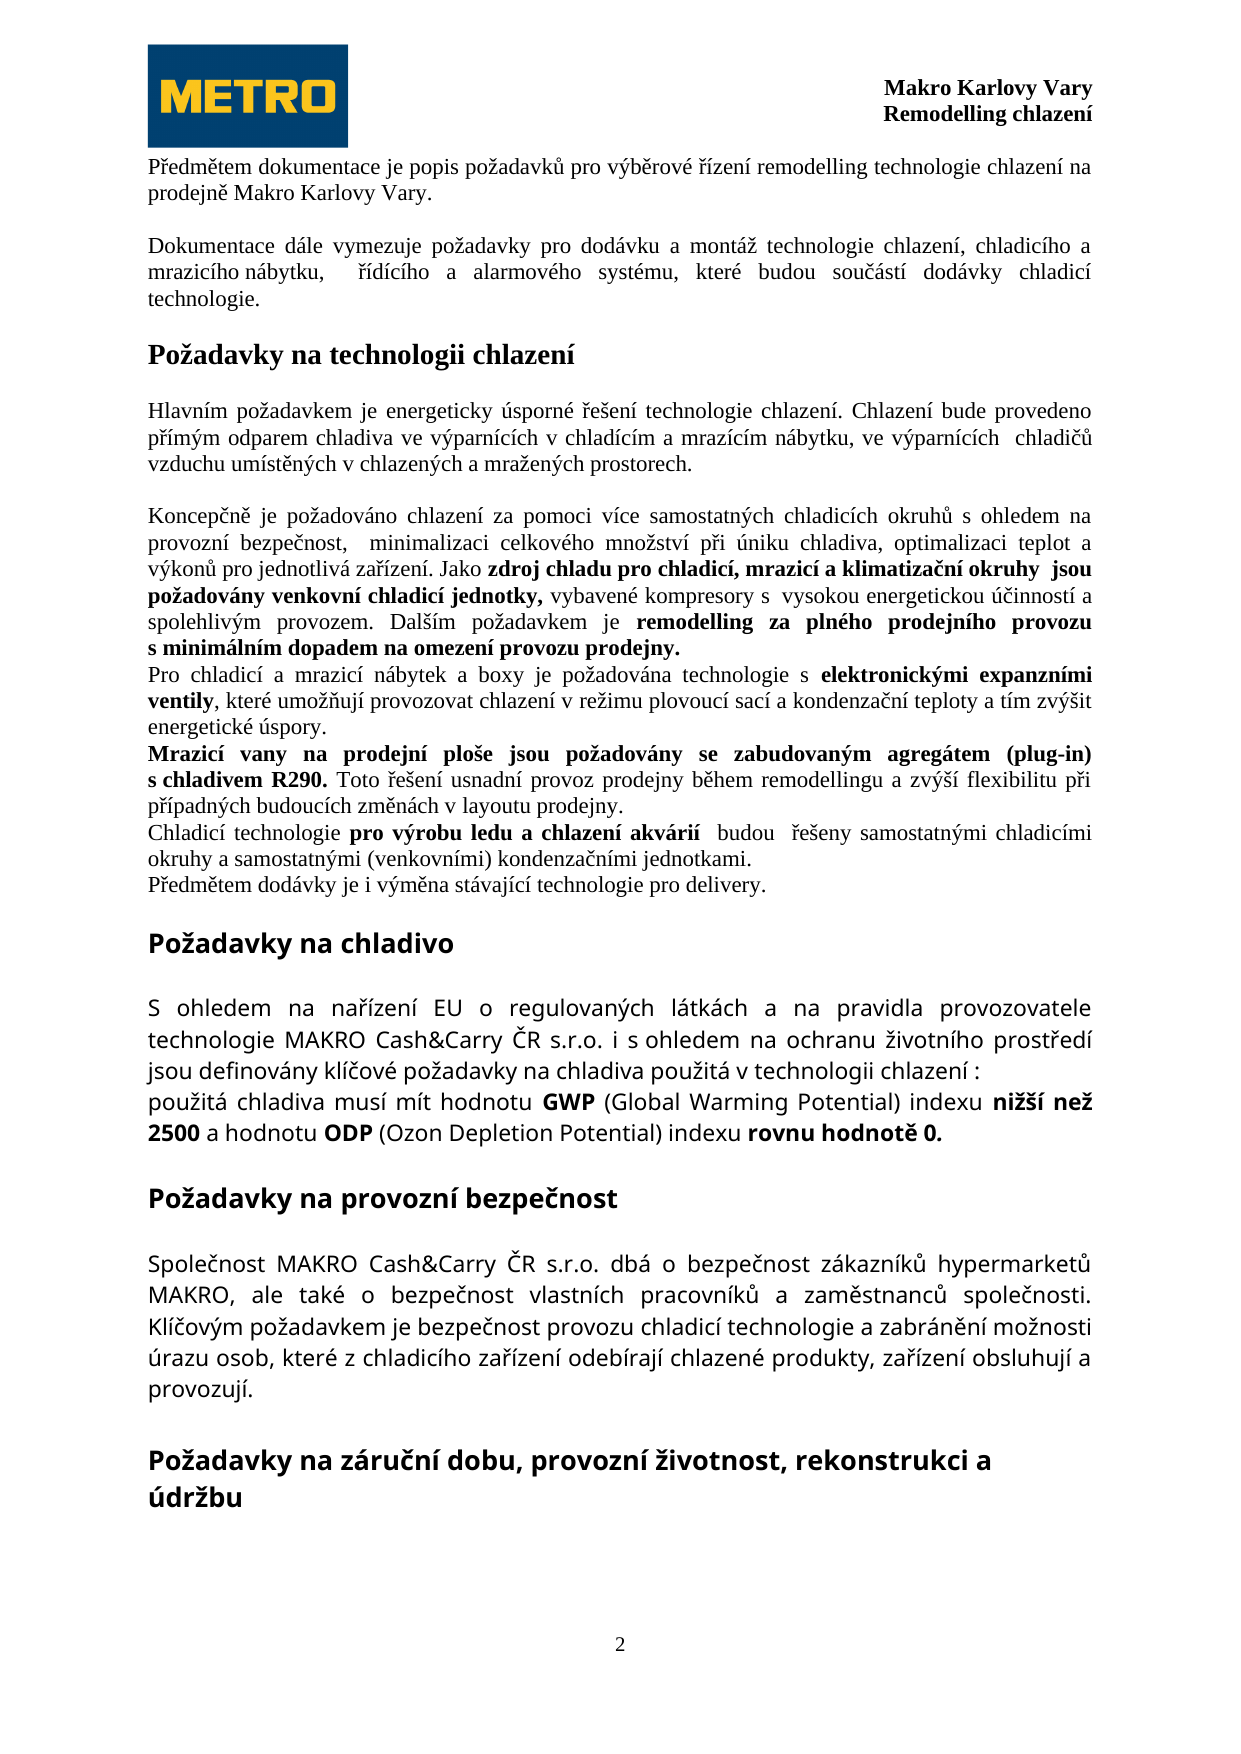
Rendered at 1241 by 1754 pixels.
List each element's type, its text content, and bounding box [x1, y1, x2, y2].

text Předmětem dodávky je i výměna stávající technologie pro delivery. [148, 872, 1093, 898]
text Požadavky na záruční dobu, provozní životnost, rekonstrukci a údržbu [148, 1441, 1093, 1515]
text Chladicí technologie pro výrobu ledu a chlazení akvárií budou řešeny samostatnými chladicími okruhy a samostatnými (venkovními) kondenzačními jednotkami. [148, 819, 1093, 872]
text S ohledem na nařízení EU o regulovaných látkách a na pravidla provozovatele technologie MAKRO Cash&Carry ČR s.r.o. i s ohledem na ochranu životního prostředí jsou definovány klíčové požadavky na chladiva použitá v technologii chlazení : [148, 992, 1093, 1086]
text Společnost MAKRO Cash&Carry ČR s.r.o. dbá o bezpečnost zákazníků hypermarketů MAKRO, ale také o bezpečnost vlastních pracovníků a zaměstnanců společnosti. Klíčovým požadavkem je bezpečnost provozu chladicí technologie a zabránění možnosti úrazu osob, které z chladicího zařízení odebírají chlazené produkty, zařízení obsluhují a provozují. [148, 1248, 1093, 1404]
text Dokumentace dále vymezuje požadavky pro dodávku a montáž technologie chlazení, chladicího a mrazicího nábytku, řídícího a alarmového systému, které budou součástí dodávky chladicí technologie. [148, 232, 1093, 311]
text Mrazicí vany na prodejní ploše jsou požadovány se zabudovaným agregátem (plug-in) s chladivem R290. Toto řešení usnadní provoz prodejny během remodellingu a zvýší flexibilitu při případných budoucích změnách v layoutu prodejny. [148, 740, 1093, 819]
text Pro chladicí a mrazicí nábytek a boxy je požadována technologie s elektronickými expanzními ventily, které umožňují provozovat chlazení v režimu plovoucí sací a kondenzační teploty a tím zvýšit energetické úspory. [148, 661, 1093, 740]
text Předmětem dokumentace je popis požadavků pro výběrové řízení remodelling technologie chlazení na prodejně Makro Karlovy Vary. [148, 153, 1093, 206]
text použitá chladiva musí mít hodnotu GWP (Global Warming Potential) indexu nižší než 2500 a hodnotu ODP (Ozon Depletion Potential) indexu rovnu hodnotě 0. [148, 1086, 1093, 1149]
subtitle Požadavky na technologii chlazení [148, 337, 1093, 371]
text Koncepčně je požadováno chlazení za pomoci více samostatných chladicích okruhů s ohledem na provozní bezpečnost, minimalizaci celkového množství při úniku chladiva, optimalizaci teplot a výkonů pro jednotlivá zařízení. Jako zdroj chladu pro chladicí, mrazicí a klimatizační okruhy jsou požadovány venkovní chladicí jednotky, vybavené kompresory s vysokou energetickou účinností a spolehlivým provozem. Dalším požadavkem je remodelling za plného prodejního provozu s minimálním dopadem na omezení provozu prodejny. [148, 503, 1093, 661]
text Požadavky na provozní bezpečnost [148, 1180, 1093, 1217]
text Hlavním požadavkem je energeticky úsporné řešení technologie chlazení. Chlazení bude provedeno přímým odparem chladiva ve výparnících v chladícím a mrazícím nábytku, ve výparnících chladičů vzduchu umístěných v chlazených a mražených prostorech. [148, 397, 1093, 476]
text Požadavky na chladivo [148, 924, 1093, 961]
picture [147, 44, 349, 148]
